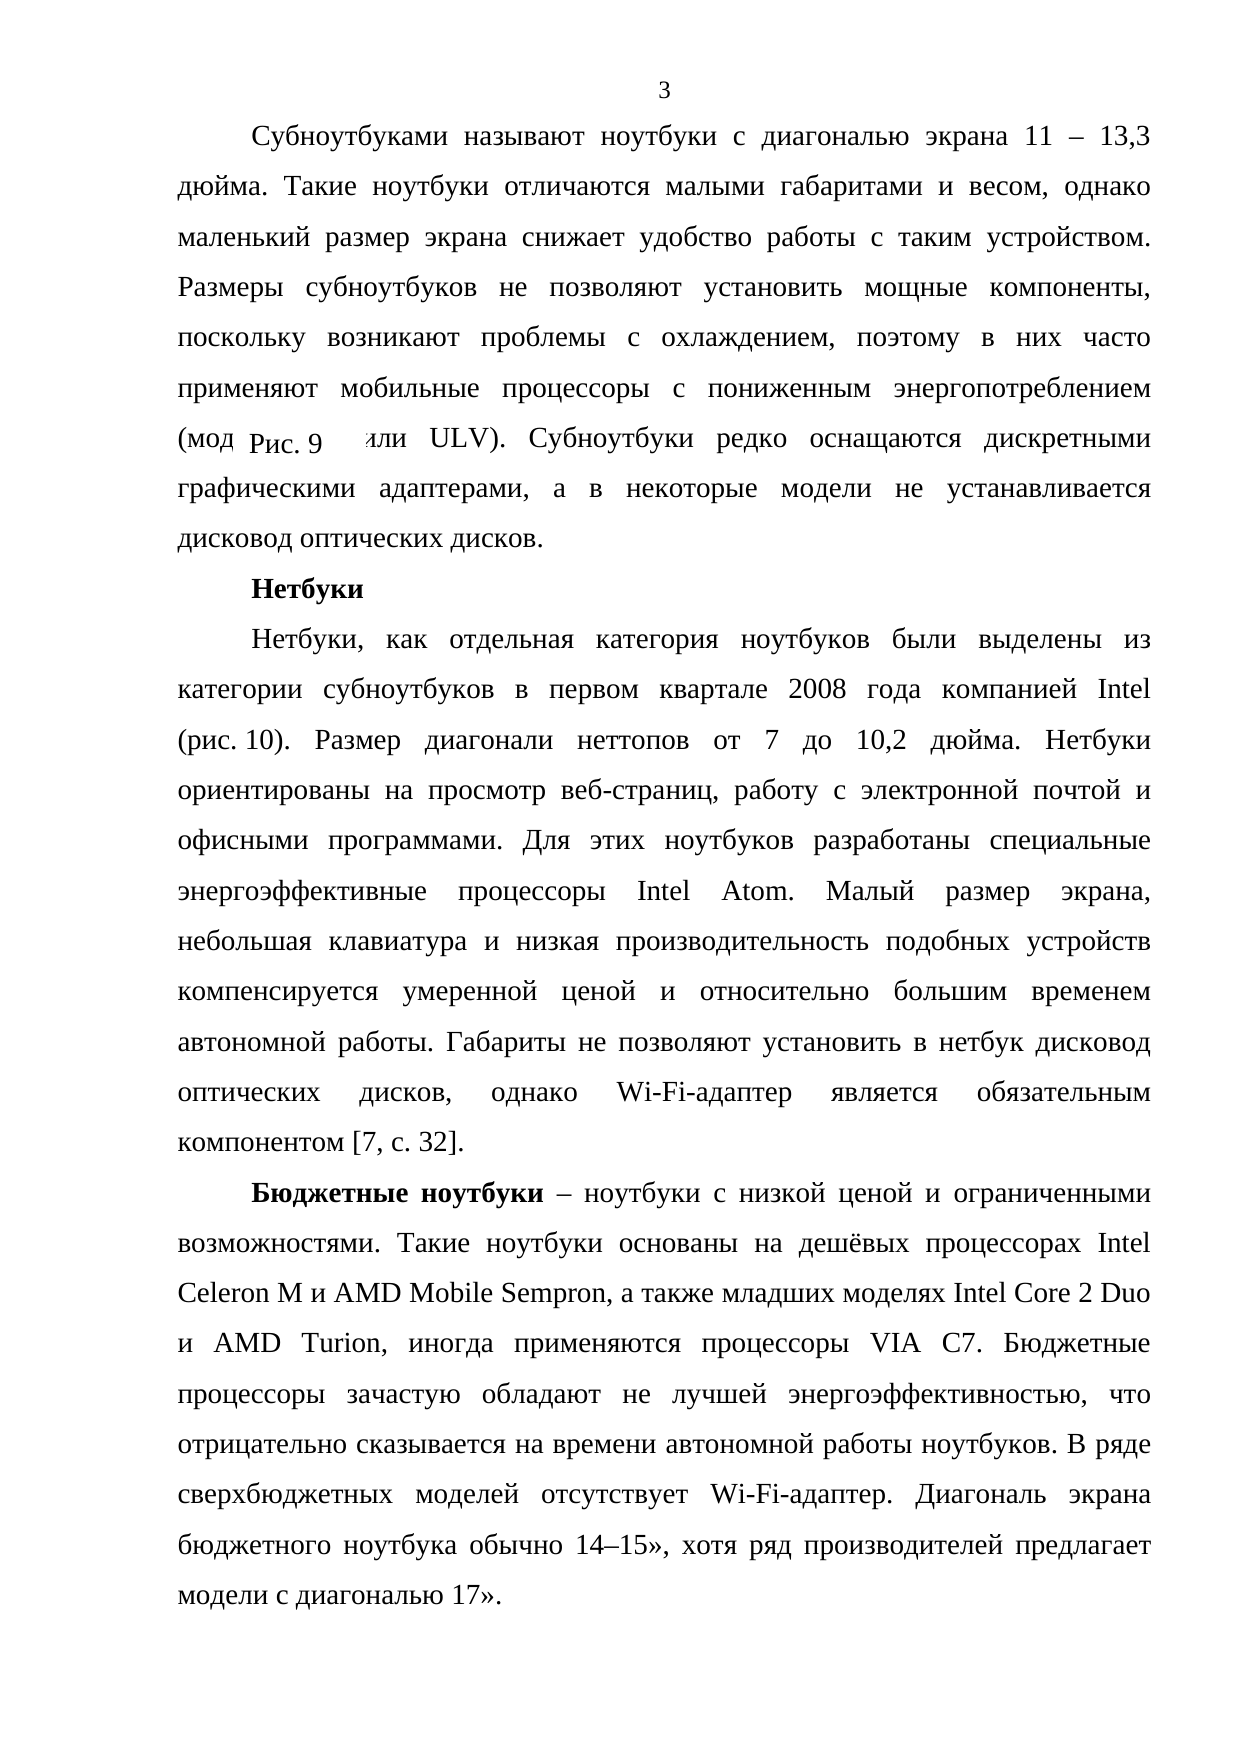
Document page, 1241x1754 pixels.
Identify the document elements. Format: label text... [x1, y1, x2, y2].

text Нетбуки, как отдельная категория ноутбуков были выделены из категории субноутбуков в первом квартале 2008 года компанией Intel (рис. 10). Размер диагонали неттопов от 7 до . Нетбуки ориентированы на просмотр веб-страниц, работу с электронной почтой и офисными программами. Для этих ноутбуков разработаны специальные энергоэффективные процессоры Intel Atom. Малый размер экрана, небольшая клавиатура и низкая производительность подобных устройств компенсируется умеренной ценой и относительно большим временем автономной работы. Габариты не позволяют установить в нетбук дисковод оптических дисков, однако Wi-Fi-адаптер является обязательным компонентом [7, c. 32]. [177, 621, 1152, 1158]
text Субноутбуками называют ноутбуки с диагональю экрана 11 – 13,3 дюйма. Такие ноутбуки отличаются малыми габаритами и весом, однако маленький размер экрана снижает удобство работы с таким устройством. Размеры субноутбуков не позволяют установить мощные компоненты, поскольку возникают проблемы с охлаждением, поэтому в них часто применяют мобильные процессоры с пониженным энергопотреблением (модели LV или ULV). Субноутбуки редко оснащаются дискретными графическими адаптерами, а в некоторые модели не устанавливается дисковод оптических дисков. [177, 118, 1152, 554]
text Бюджетные ноутбуки – ноутбуки с низкой ценой и ограниченными возможностями. Такие ноутбуки основаны на дешёвых процессорах Intel Celeron M и AMD Mobile Sempron, а также младших моделях Intel Core 2 Duo и AMD Turion, иногда применяются процессоры VIA C7. Бюджетные процессоры зачастую обладают не лучшей энергоэффективностью, что отрицательно сказывается на времени автономной работы ноутбуков. В ряде сверхбюджетных моделей отсутствует Wi-Fi-адаптер. Диагональ экрана бюджетного ноутбука обычно 14–15», хотя ряд производителей предлагает модели с диагональю 17». [177, 1175, 1152, 1611]
subtitle Нетбуки [177, 571, 1152, 604]
